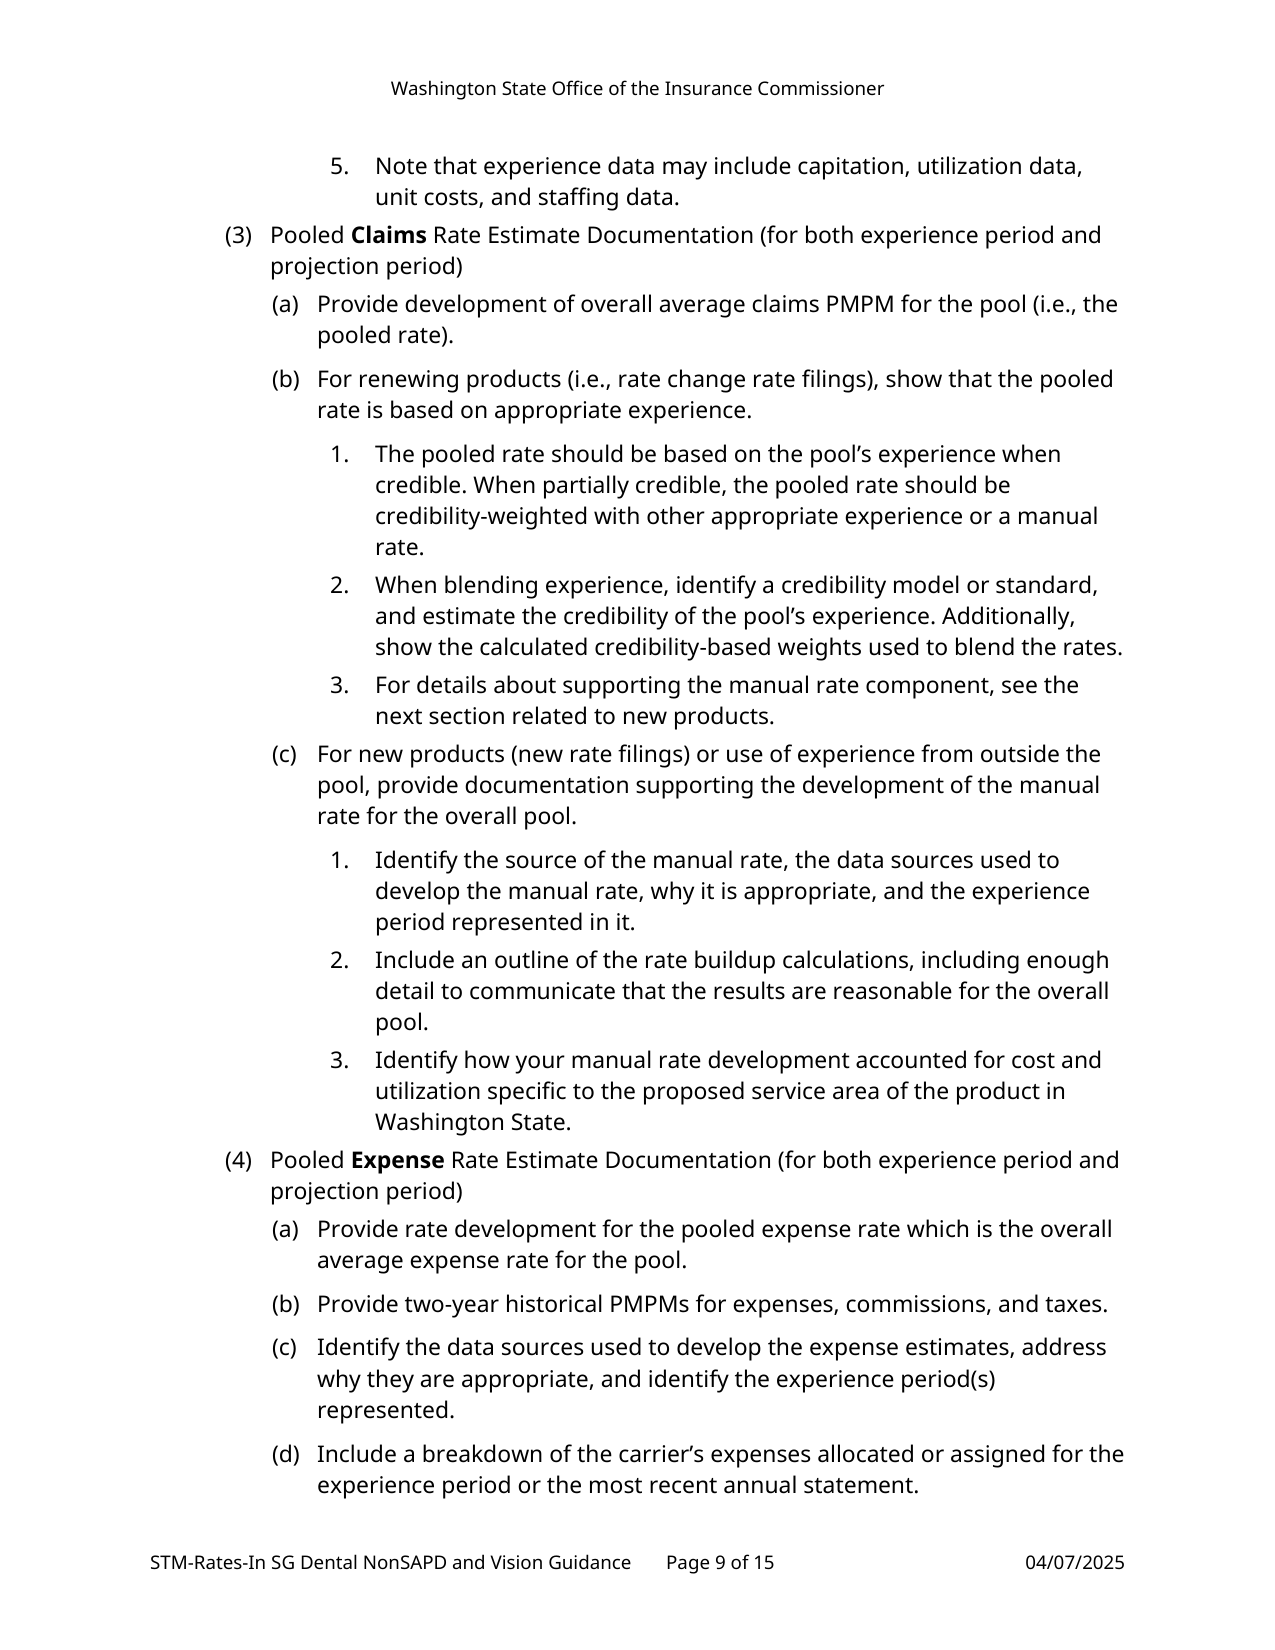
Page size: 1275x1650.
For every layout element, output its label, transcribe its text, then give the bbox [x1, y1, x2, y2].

subtitle The pooled rate should be based on the pool’s experience when credible. When partially credible, the pooled rate should be credibility-weighted with other appropriate experience or a manual rate. [330, 437, 1125, 562]
subtitle Include a breakdown of the carrier’s expenses allocated or assigned for the experience period or the most recent annual statement. [272, 1437, 1125, 1500]
subtitle Identify the source of the manual rate, the data sources used to develop the manual rate, why it is appropriate, and the experience period represented in it. [330, 844, 1125, 937]
subtitle Identify the data sources used to develop the expense estimates, address why they are appropriate, and identify the experience period(s) represented. [272, 1331, 1125, 1425]
subtitle Pooled Expense Rate Estimate Documentation (for both experience period and projection period) [225, 1144, 1125, 1206]
subtitle Identify how your manual rate development accounted for cost and utilization specific to the proposed service area of the product in Washington State. [330, 1044, 1125, 1137]
subtitle Provide two-year historical PMPMs for expenses, commissions, and taxes. [272, 1287, 1125, 1319]
subtitle Pooled Claims Rate Estimate Documentation (for both experience period and projection period) [225, 219, 1125, 281]
subtitle Provide rate development for the pooled expense rate which is the overall average expense rate for the pool. [272, 1212, 1125, 1275]
subtitle For renewing products (i.e., rate change rate filings), show that the pooled rate is based on appropriate experience. [272, 362, 1125, 425]
subtitle Include an outline of the rate buildup calculations, including enough detail to communicate that the results are reasonable for the overall pool. [330, 944, 1125, 1037]
subtitle Note that experience data may include capitation, utilization data, unit costs, and staffing data. [330, 150, 1125, 212]
subtitle Provide development of overall average claims PMPM for the pool (i.e., the pooled rate). [272, 287, 1125, 350]
subtitle For new products (new rate filings) or use of experience from outside the pool, provide documentation supporting the development of the manual rate for the overall pool. [272, 737, 1125, 831]
subtitle When blending experience, identify a credibility model or standard, and estimate the credibility of the pool’s experience. Additionally, show the calculated credibility-based weights used to blend the rates. [330, 569, 1125, 662]
subtitle For details about supporting the manual rate component, see the next section related to new products. [330, 669, 1125, 731]
